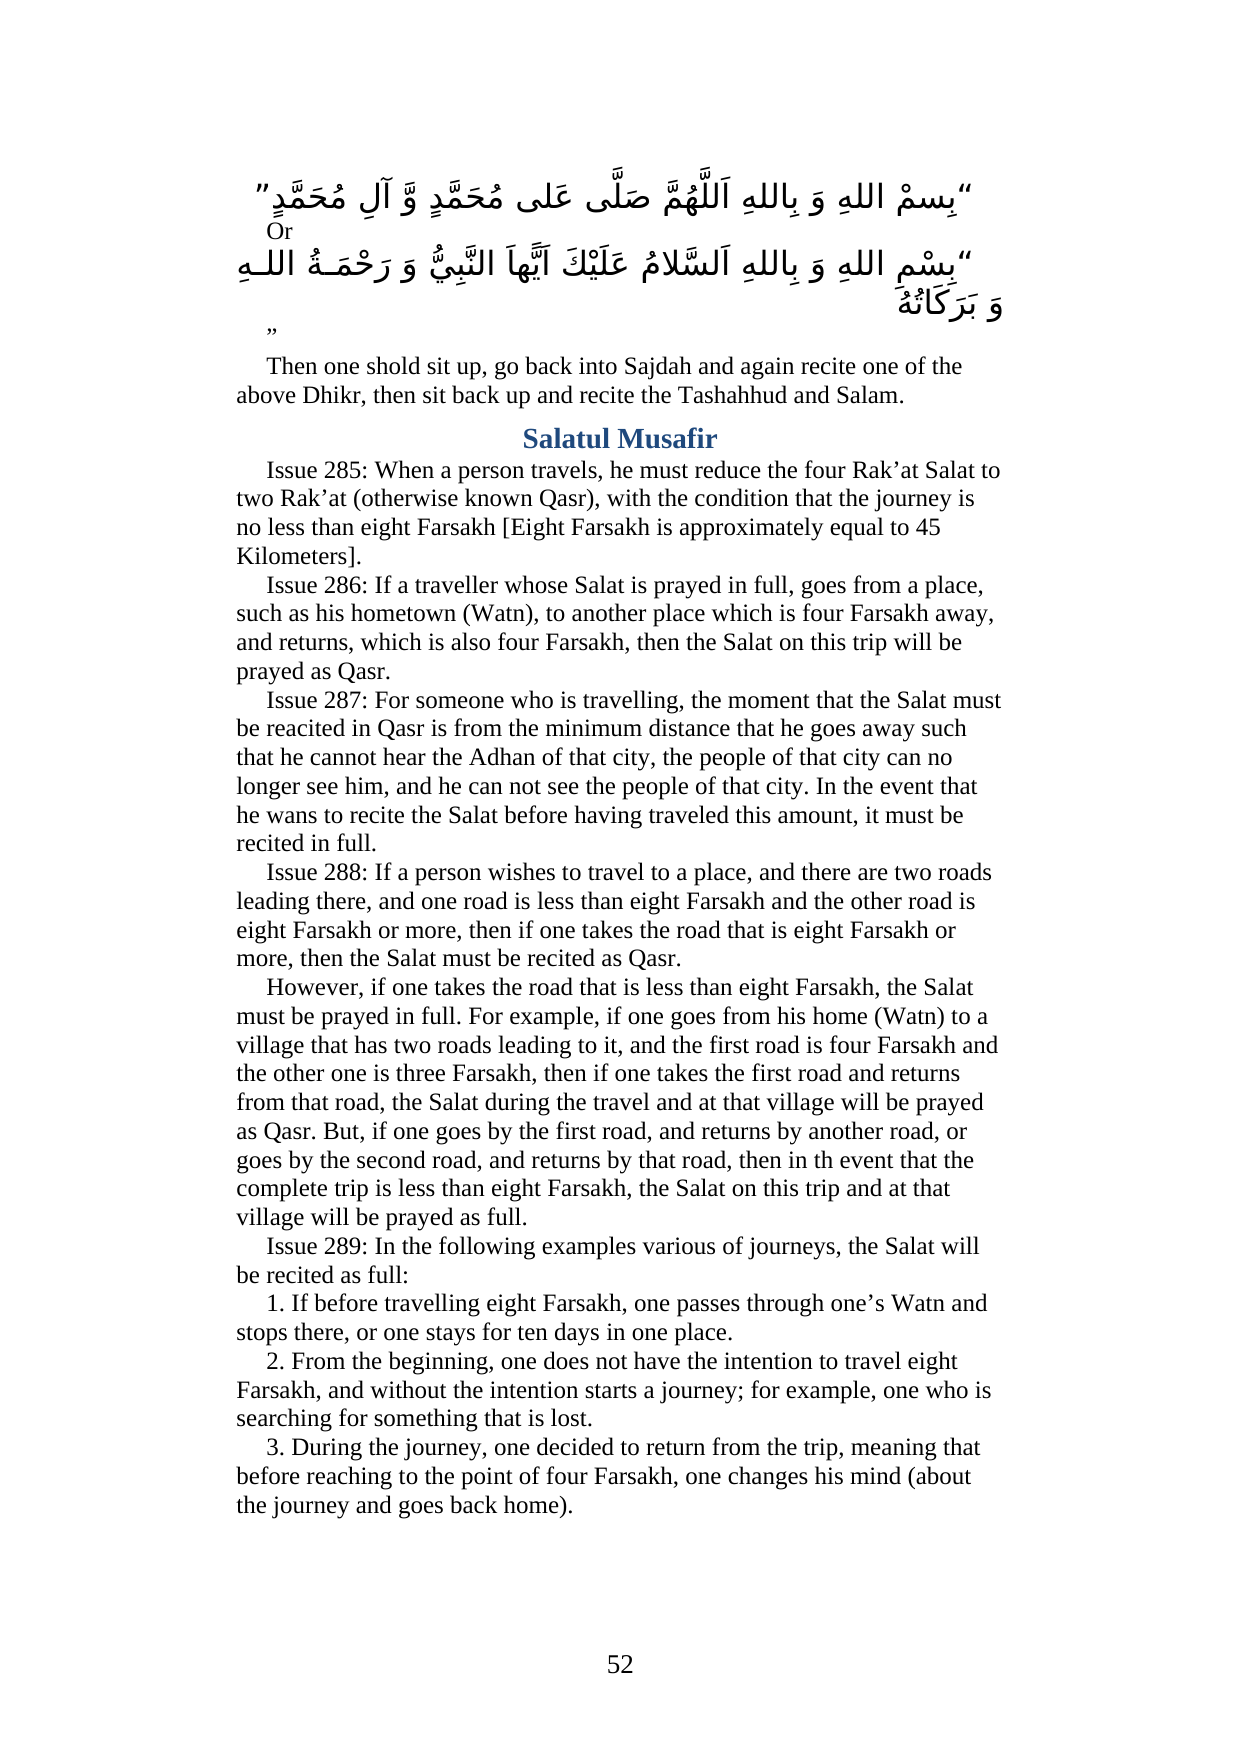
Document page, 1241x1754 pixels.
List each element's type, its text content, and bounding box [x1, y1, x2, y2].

text 3. During the journey, one decided to return from the trip, meaning that before reaching to the point of four Farsakh, one changes his mind (about the journey and goes back home). [236, 1432, 1004, 1518]
text Issue 285: When a person travels, he must reduce the four Rak’at Salat to two Rak’at (otherwise known Qasr), with the condition that the journey is no less than eight Farsakh [Eight Farsakh is approximately equal to 45 Kilometers]. [236, 455, 1004, 570]
text 1. If before travelling eight Farsakh, one passes through one’s Watn and stops there, or one stays for ten days in one place. [236, 1288, 1004, 1346]
text Issue 287: For someone who is travelling, the moment that the Salat must be reacited in Qasr is from the minimum distance that he goes away such that he cannot hear the Adhan of that city, the people of that city can no longer see him, and he can not see the people of that city. In the event that he wans to recite the Salat before having traveled this amount, it must be recited in full. [236, 685, 1004, 857]
text Issue 288: If a person wishes to travel to a place, and there are two roads leading there, and one road is less than eight Farsakh and the other road is eight Farsakh or more, then if one takes the road that is eight Farsakh or more, then the Salat must be recited as Qasr. [236, 857, 1004, 972]
text “بِسْمِ اللهِ وَ بِاللهِ اَلسَّلامُ عَلَيْكَ اَيًّهاَ النَّبِيُّ وَ رَحْمَةُ اللهِ وَ بَرَكَاتُهُ [236, 245, 1004, 322]
text ” [236, 322, 1004, 351]
text Issue 289: In the following examples various of journeys, the Salat will be recited as full: [236, 1231, 1004, 1288]
subtitle Salatul Musafir [236, 421, 1004, 455]
text Or [236, 216, 1004, 245]
text 2. From the beginning, one does not have the intention to travel eight Farsakh, and without the intention starts a journey; for example, one who is searching for something that is lost. [236, 1346, 1004, 1432]
text “بِسمْ اللهِ وَ بِاللهِ اَللَّهُمَّ صَلَّى عَلى مُحَمَّدٍ وَّ آلِ مُحَمَّدٍ” [236, 177, 1004, 216]
text However, if one takes the road that is less than eight Farsakh, the Salat must be prayed in full. For example, if one goes from his home (Watn) to a village that has two roads leading to it, and the first road is four Farsakh and the other one is three Farsakh, then if one takes the first road and returns from that road, the Salat during the travel and at that village will be prayed as Qasr. But, if one goes by the first road, and returns by another road, or goes by the second road, and returns by that road, then in th event that the complete trip is less than eight Farsakh, the Salat on this trip and at that village will be prayed as full. [236, 972, 1004, 1231]
text Then one shold sit up, go back into Sajdah and again recite one of the above Dhikr, then sit back up and recite the Tashahhud and Salam. [236, 351, 1004, 409]
text Issue 286: If a traveller whose Salat is prayed in full, goes from a place, such as his hometown (Watn), to another place which is four Farsakh away, and returns, which is also four Farsakh, then the Salat on this trip will be prayed as Qasr. [236, 570, 1004, 685]
